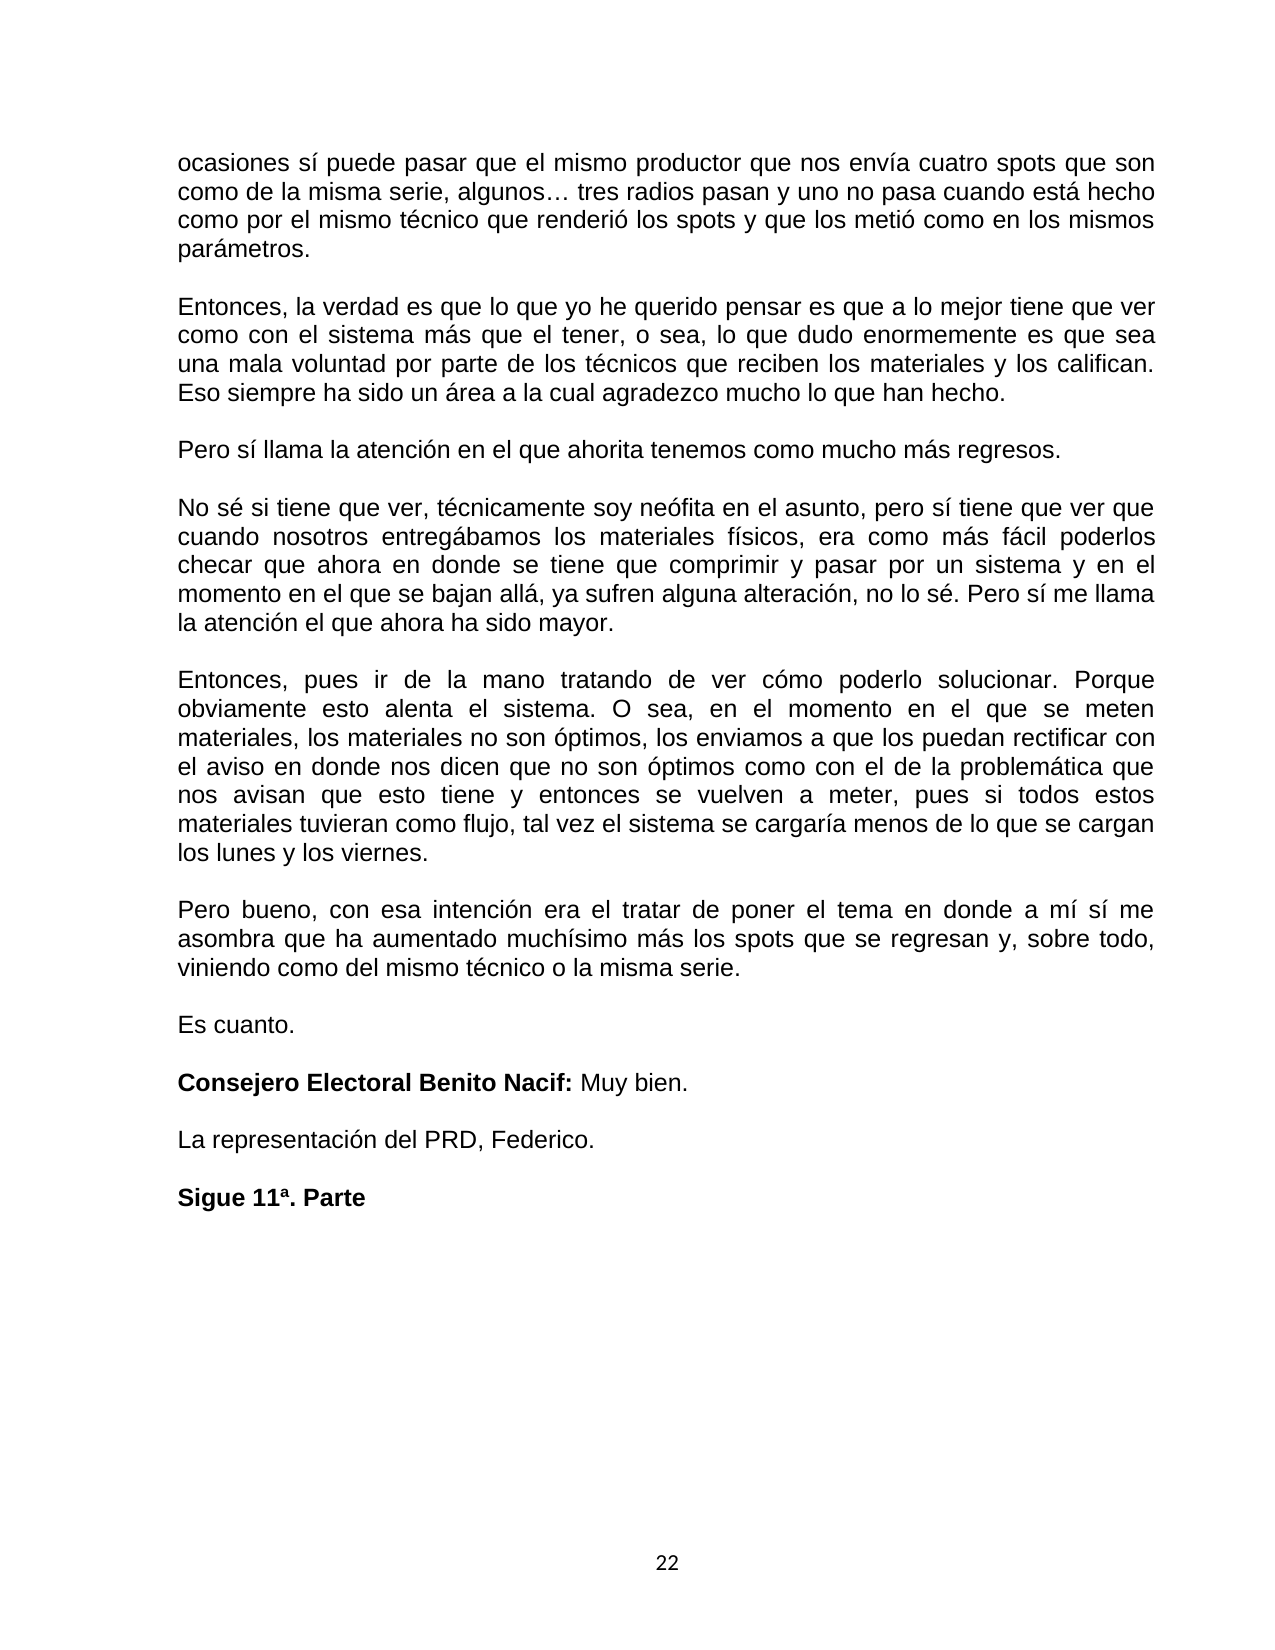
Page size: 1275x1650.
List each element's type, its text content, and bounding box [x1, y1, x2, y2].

text Sigue 11ª. Parte [177, 1183, 1157, 1211]
text Es cuanto. [177, 1010, 1157, 1039]
text Pero sí llama la atención en el que ahorita tenemos como mucho más regresos. [177, 435, 1157, 464]
text Pero bueno, con esa intención era el tratar de poner el tema en donde a mí sí me asombra que ha aumentado muchísimo más los spots que se regresan y, sobre todo, viniendo como del mismo técnico o la misma serie. [177, 895, 1157, 981]
text Entonces, la verdad es que lo que yo he querido pensar es que a lo mejor tiene que ver como con el sistema más que el tener, o sea, lo que dudo enormemente es que sea una mala voluntad por parte de los técnicos que reciben los materiales y los califican. Eso siempre ha sido un área a la cual agradezco mucho lo que han hecho. [177, 291, 1157, 406]
text La representación del PRD, Federico. [177, 1125, 1157, 1154]
text Consejero Electoral Benito Nacif: Muy bien. [177, 1068, 1157, 1096]
text No sé si tiene que ver, técnicamente soy neófita en el asunto, pero sí tiene que ver que cuando nosotros entregábamos los materiales físicos, era como más fácil poderlos checar que ahora en donde se tiene que comprimir y pasar por un sistema y en el momento en el que se bajan allá, ya sufren alguna alteración, no lo sé. Pero sí me llama la atención el que ahora ha sido mayor. [177, 493, 1157, 636]
text Entonces, pues ir de la mano tratando de ver cómo poderlo solucionar. Porque obviamente esto alenta el sistema. O sea, en el momento en el que se meten materiales, los materiales no son óptimos, los enviamos a que los puedan rectificar con el aviso en donde nos dicen que no son óptimos como con el de la problemática que nos avisan que esto tiene y entonces se vuelven a meter, pues si todos estos materiales tuvieran como flujo, tal vez el sistema se cargaría menos de lo que se cargan los lunes y los viernes. [177, 665, 1157, 866]
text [177, 148, 1157, 263]
